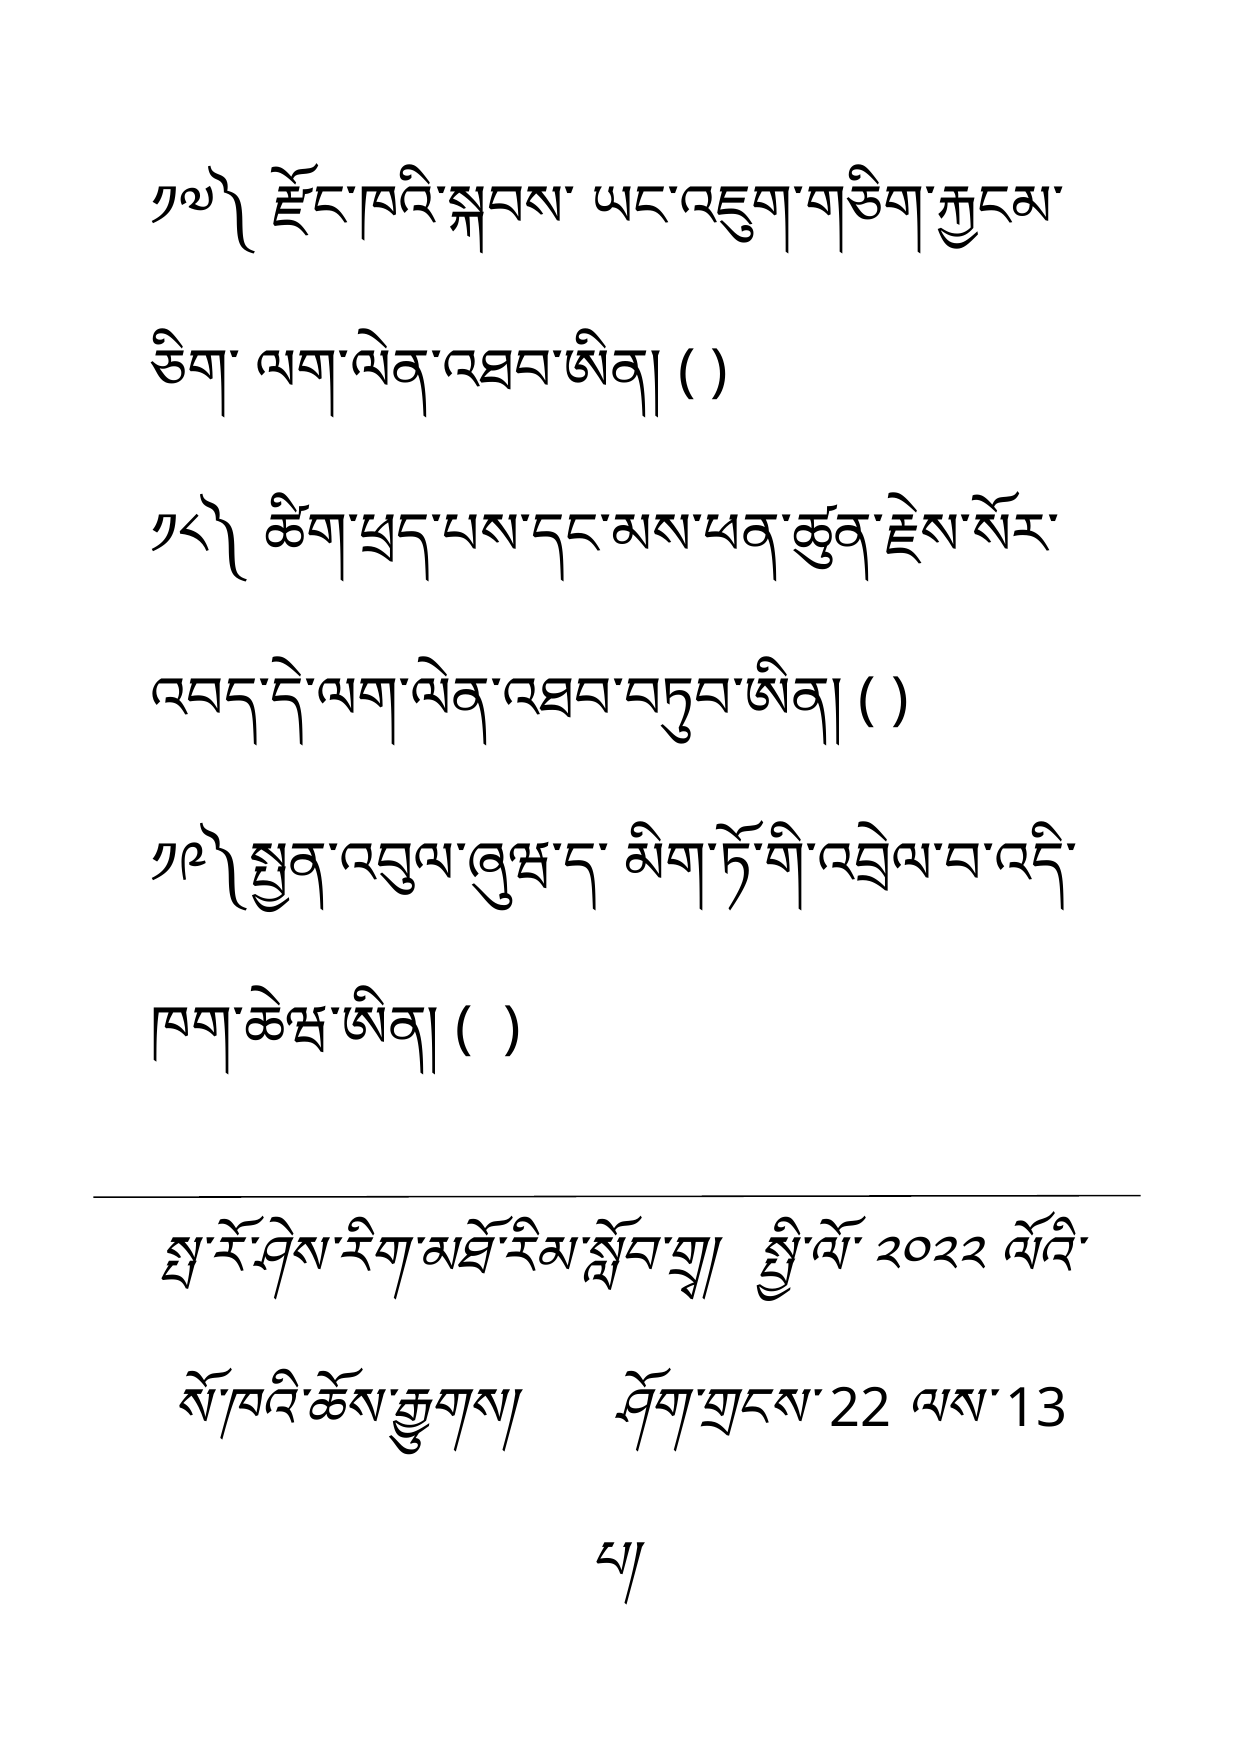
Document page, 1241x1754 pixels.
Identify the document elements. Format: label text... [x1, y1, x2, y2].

text ༡༧༽ རྫོང་ཁའི་སྐབས་ ཡང་འཇུག་གཅིག་རྐྱངམ་ཅིག་ ལག་ལེན་འཐབ་ཨིན། ( ) [150, 141, 1090, 469]
text ༡༨༽ ཚིག་ཕྲད་པས་དང་མས་ཕན་ཚུན་རྗེས་སོར་འབད་དེ་ལག་ལེན་འཐབ་བཏུབ་ཨིན། ( ) [150, 469, 1090, 798]
text ༡༩༽སྤྱན་འབུལ་ཞུཝ་ད་ མིག་ཏོ་གི་འབྲེལ་བ་འདི་ཁག་ཆེཝ་ཨིན། ( ) [150, 798, 1090, 1126]
